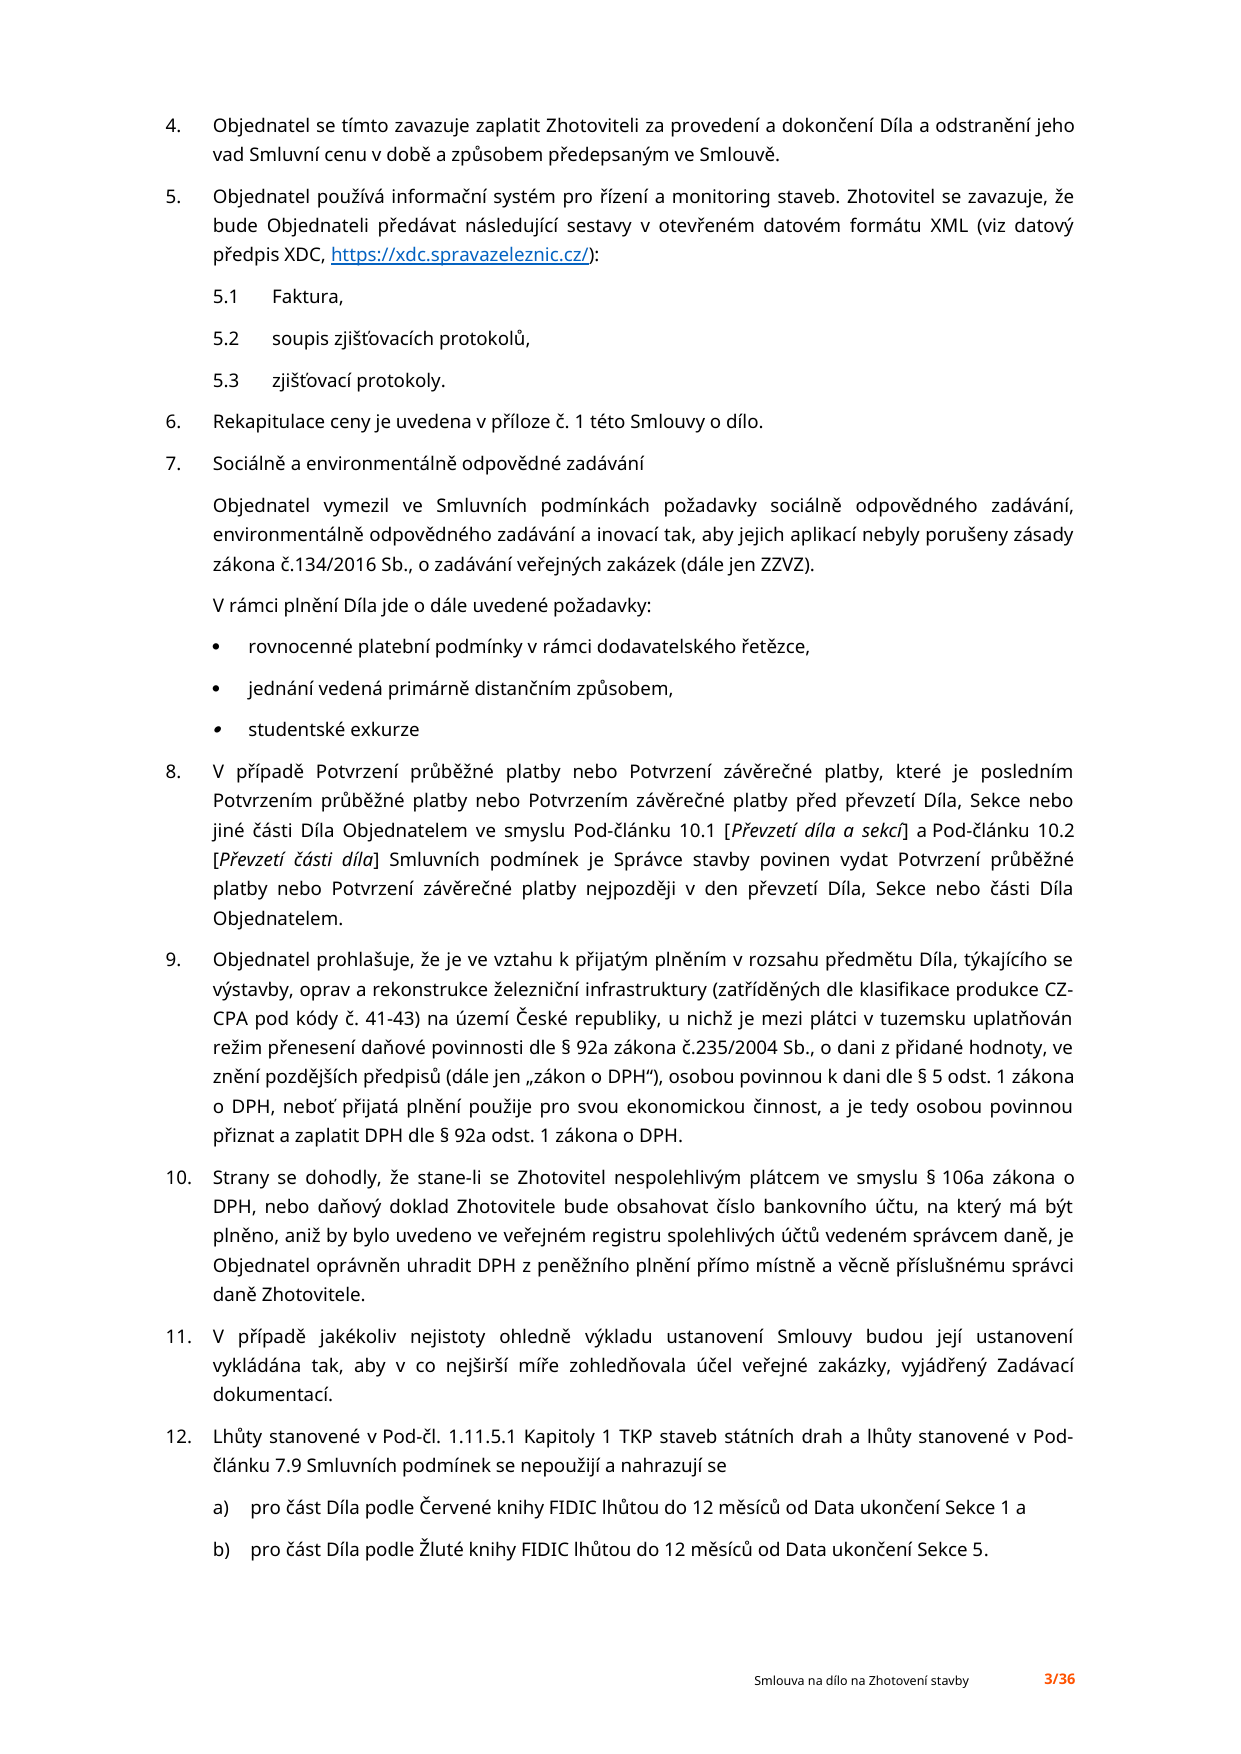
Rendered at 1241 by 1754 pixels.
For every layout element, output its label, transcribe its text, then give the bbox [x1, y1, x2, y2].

text studentské exkurze [213, 717, 1075, 742]
text jednání vedená primárně distančním způsobem, [213, 675, 1075, 701]
text zjišťovací protokoly. [213, 367, 1075, 393]
text rovnocenné platební podmínky v rámci dodavatelského řetězce, [213, 633, 1075, 659]
text Objednatel používá informační systém pro řízení a monitoring staveb. Zhotovitel se zavazuje, že bude Objednateli předávat následující sestavy v otevřeném datovém formátu XML (viz datový předpis XDC, https://xdc.spravazeleznic.cz/): [165, 183, 1075, 267]
text Objednatel se tímto zavazuje zaplatit Zhotoviteli za provedení a dokončení Díla a odstranění jeho vad Smluvní cenu v době a způsobem předepsaným ve Smlouvě. [165, 112, 1075, 167]
list pro část Díla podle Žluté knihy FIDIC lhůtou do 12 měsíců od Data ukončení Sekce 5. [213, 1536, 1075, 1562]
text Rekapitulace ceny je uvedena v příloze č. 1 této Smlouvy o dílo. [165, 409, 1075, 434]
text V případě Potvrzení průběžné platby nebo Potvrzení závěrečné platby, které je posledním Potvrzením průběžné platby nebo Potvrzením závěrečné platby před převzetí Díla, Sekce nebo jiné části Díla Objednatelem ve smyslu Pod-článku 10.1 [Převzetí díla a sekcí] a Pod-článku 10.2 [Převzetí části díla] Smluvních podmínek je Správce stavby povinen vydat Potvrzení průběžné platby nebo Potvrzení závěrečné platby nejpozději v den převzetí Díla, Sekce nebo části Díla Objednatelem. [165, 758, 1075, 930]
text V případě jakékoliv nejistoty ohledně výkladu ustanovení Smlouvy budou její ustanovení vykládána tak, aby v co nejširší míře zohledňovala účel veřejné zakázky, vyjádřený Zadávací dokumentací. [165, 1323, 1075, 1407]
text Strany se dohodly, že stane-li se Zhotovitel nespolehlivým plátcem ve smyslu § 106a zákona o DPH, nebo daňový doklad Zhotovitele bude obsahovat číslo bankovního účtu, na který má být plněno, aniž by bylo uvedeno ve veřejném registru spolehlivých účtů vedeném správcem daně, je Objednatel oprávněn uhradit DPH z peněžního plnění přímo místně a věcně příslušnému správci daně Zhotovitele. [165, 1164, 1075, 1307]
list Objednatel vymezil ve Smluvních podmínkách požadavky sociálně odpovědného zadávání, environmentálně odpovědného zadávání a inovací tak, aby jejich aplikací nebyly porušeny zásady zákona č.134/2016 Sb., o zadávání veřejných zakázek (dále jen ZZVZ). [213, 492, 1075, 576]
text soupis zjišťovacích protokolů, [213, 325, 1075, 351]
text Sociálně a environmentálně odpovědné zadávání [165, 451, 1075, 476]
text V rámci plnění Díla jde o dále uvedené požadavky: [213, 593, 1075, 618]
text Objednatel prohlašuje, že je ve vztahu k přijatým plněním v rozsahu předmětu Díla, týkajícího se výstavby, oprav a rekonstrukce železniční infrastruktury (zatříděných dle klasifikace produkce CZ-CPA pod kódy č. 41-43) na území České republiky, u nichž je mezi plátci v tuzemsku uplatňován režim přenesení daňové povinnosti dle § 92a zákona č.235/2004 Sb., o dani z přidané hodnoty, ve znění pozdějších předpisů (dále jen „zákon o DPH“), osobou povinnou k dani dle § 5 odst. 1 zákona o DPH, neboť přijatá plnění použije pro svou ekonomickou činnost, a je tedy osobou povinnou přiznat a zaplatit DPH dle § 92a odst. 1 zákona o DPH. [165, 947, 1075, 1148]
text Faktura, [213, 283, 1075, 309]
list pro část Díla podle Červené knihy FIDIC lhůtou do 12 měsíců od Data ukončení Sekce 1 a [213, 1494, 1075, 1520]
text Lhůty stanovené v Pod-čl. 1.11.5.1 Kapitoly 1 TKP staveb státních drah a lhůty stanovené v Pod-článku 7.9 Smluvních podmínek se nepoužijí a nahrazují se [165, 1423, 1075, 1478]
